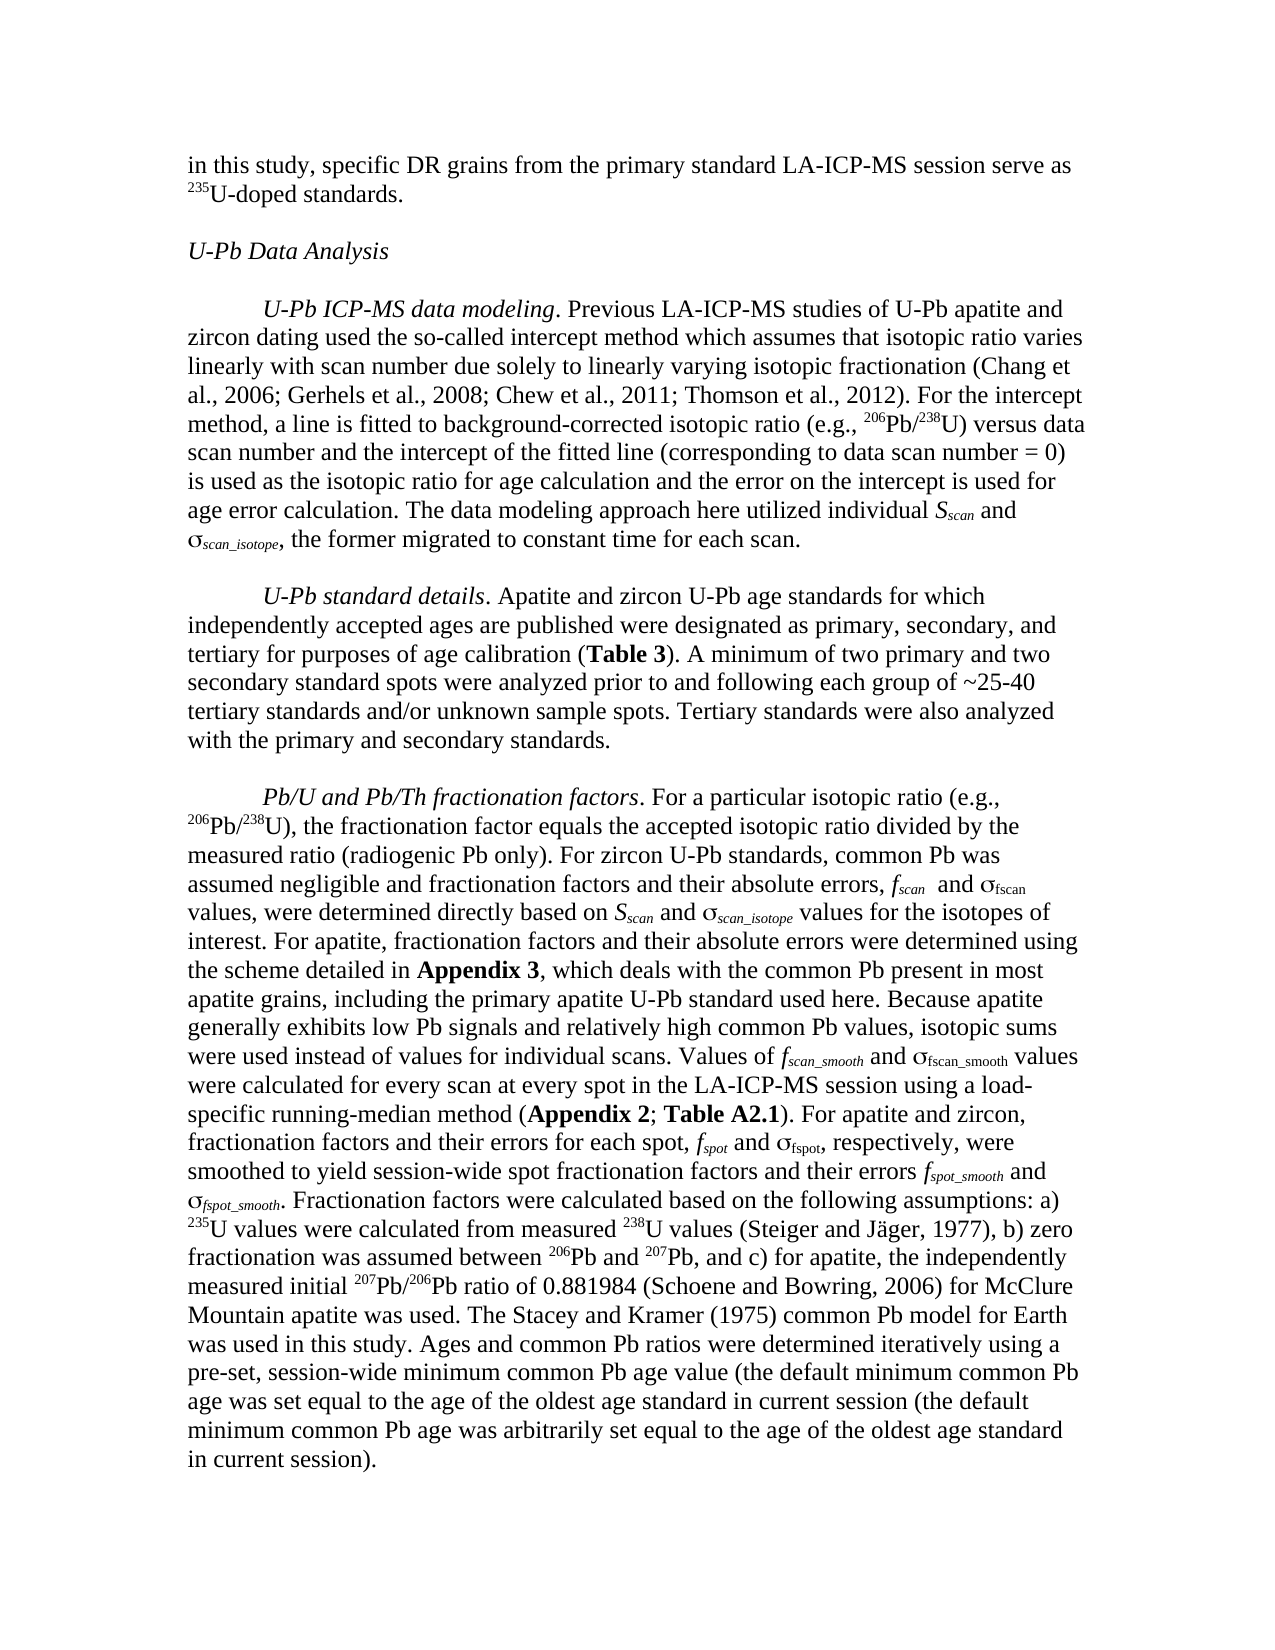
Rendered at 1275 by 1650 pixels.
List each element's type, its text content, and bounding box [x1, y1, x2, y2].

text U-Pb standard details. Apatite and zircon U-Pb age standards for which independently accepted ages are published were designated as primary, secondary, and tertiary for purposes of age calibration (Table 3). A minimum of two primary and two secondary standard spots were analyzed prior to and following each group of ~25-40 tertiary standards and/or unknown sample spots. Tertiary standards were also analyzed with the primary and secondary standards. [187, 581, 1087, 754]
text U-Pb ICP-MS data modeling. Previous LA-ICP-MS studies of U-Pb apatite and zircon dating used the so-called intercept method which assumes that isotopic ratio varies linearly with scan number due solely to linearly varying isotopic fractionation (Chang et al., 2006; Gerhels et al., 2008; Chew et al., 2011; Thomson et al., 2012). For the intercept method, a line is fitted to background-corrected isotopic ratio (e.g., 206Pb/238U) versus data scan number and the intercept of the fitted line (corresponding to data scan number = 0) is used as the isotopic ratio for age calculation and the error on the intercept is used for age error calculation. The data modeling approach here utilized individual Sscan and scan_isotope, the former migrated to constant time for each scan. [187, 294, 1087, 552]
text Pb/U and Pb/Th fractionation factors. For a particular isotopic ratio (e.g., 206Pb/238U), the fractionation factor equals the accepted isotopic ratio divided by the measured ratio (radiogenic Pb only). For zircon U-Pb standards, common Pb was assumed negligible and fractionation factors and their absolute errors, fscan and fscan values, were determined directly based on Sscan and scan_isotope values for the isotopes of interest. For apatite, fractionation factors and their absolute errors were determined using the scheme detailed in Appendix 3, which deals with the common Pb present in most apatite grains, including the primary apatite U-Pb standard used here. Because apatite generally exhibits low Pb signals and relatively high common Pb values, isotopic sums were used instead of values for individual scans. Values of fscan_smooth and fscan_smooth values were calculated for every scan at every spot in the LA-ICP-MS session using a load-specific running-median method (Appendix 2; Table A2.1). For apatite and zircon, fractionation factors and their errors for each spot, fspot and fspot, respectively, were smoothed to yield session-wide spot fractionation factors and their errors fspot_smooth and fspot_smooth. Fractionation factors were calculated based on the following assumptions: a) 235U values were calculated from measured 238U values (Steiger and Jäger, 1977), b) zero fractionation was assumed between 206Pb and 207Pb, and c) for apatite, the independently measured initial 207Pb/206Pb ratio of 0.881984 (Schoene and Bowring, 2006) for McClure Mountain apatite was used. The Stacey and Kramer (1975) common Pb model for Earth was used in this study. Ages and common Pb ratios were determined iteratively using a pre-set, session-wide minimum common Pb age value (the default minimum common Pb age was set equal to the age of the oldest age standard in current session (the default minimum common Pb age was arbitrarily set equal to the age of the oldest age standard in current session). [187, 782, 1087, 1472]
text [187, 150, 1087, 207]
text U-Pb Data Analysis [187, 236, 1087, 265]
